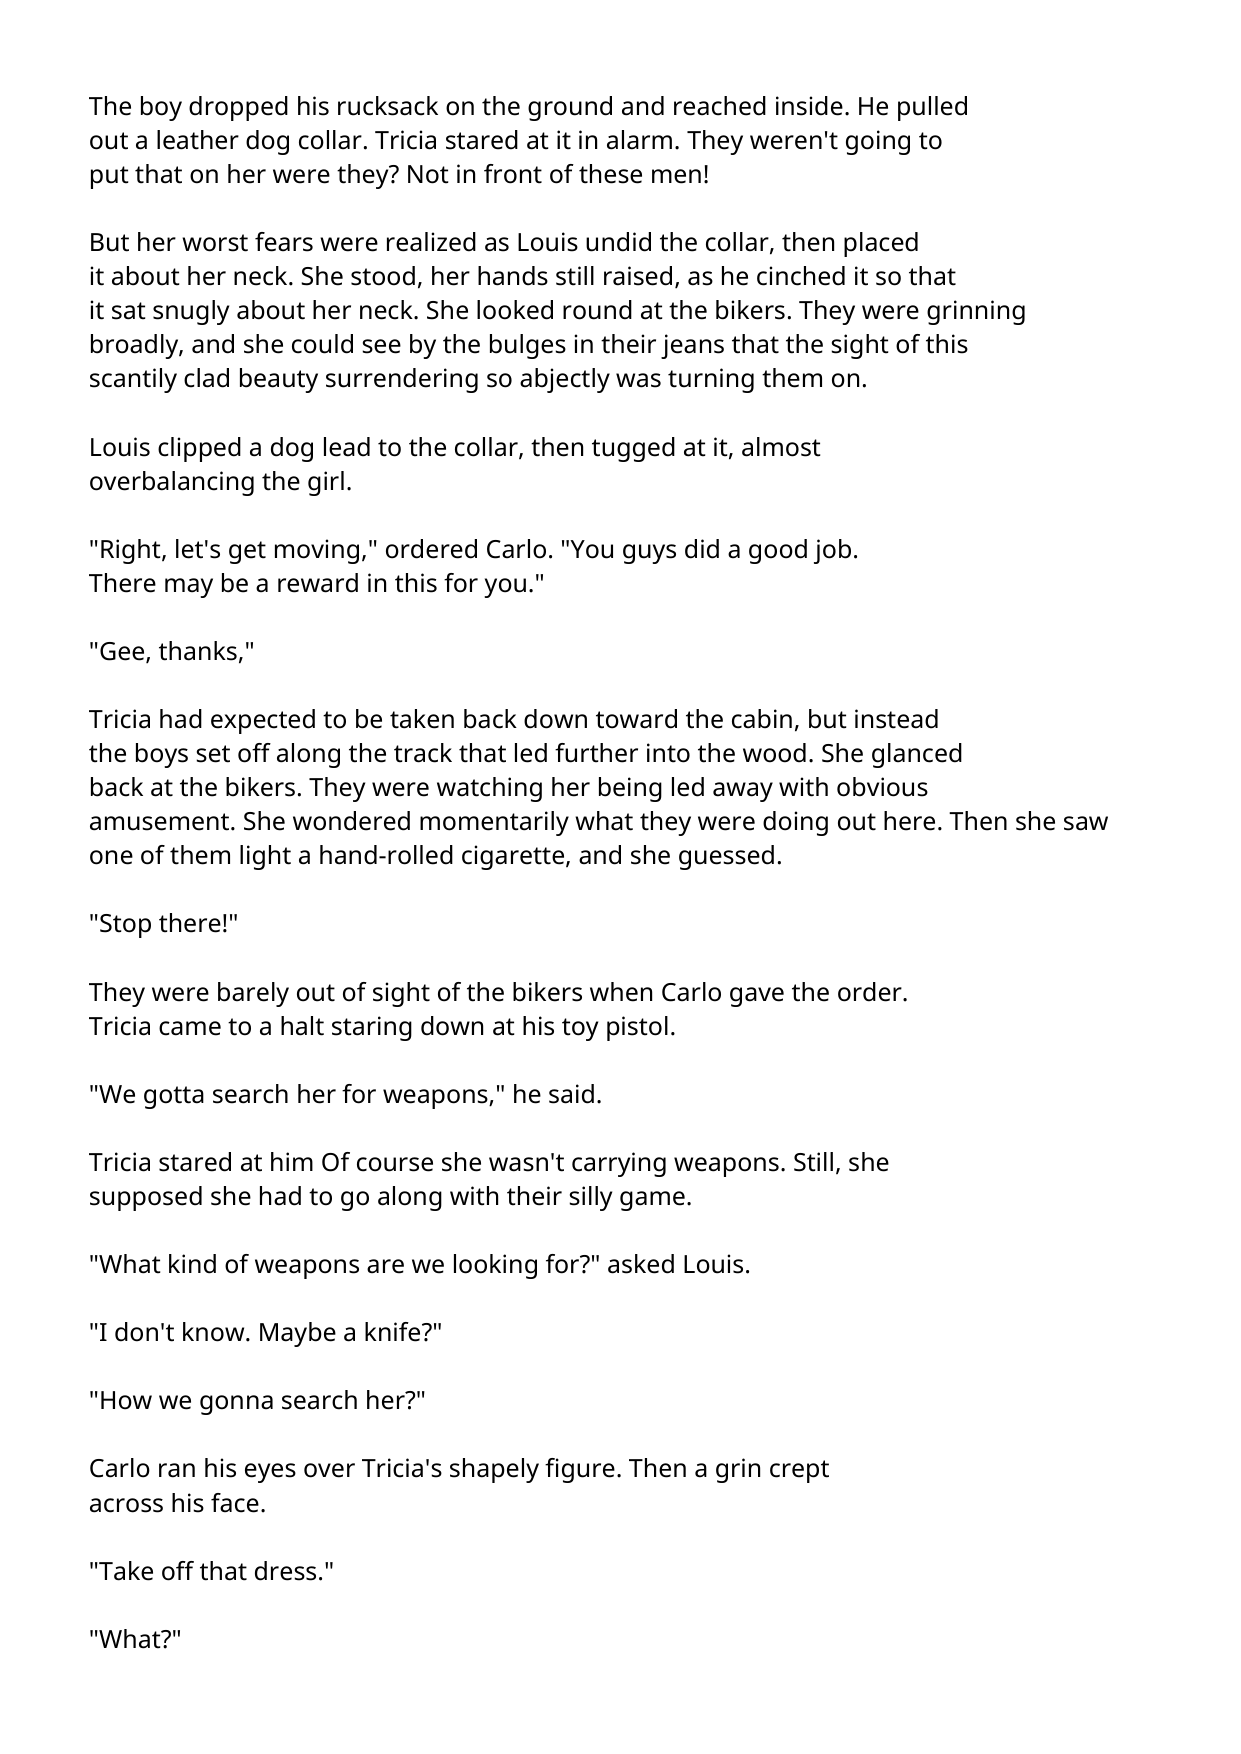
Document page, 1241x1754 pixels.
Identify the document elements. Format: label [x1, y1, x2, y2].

text [89, 89, 1152, 1656]
